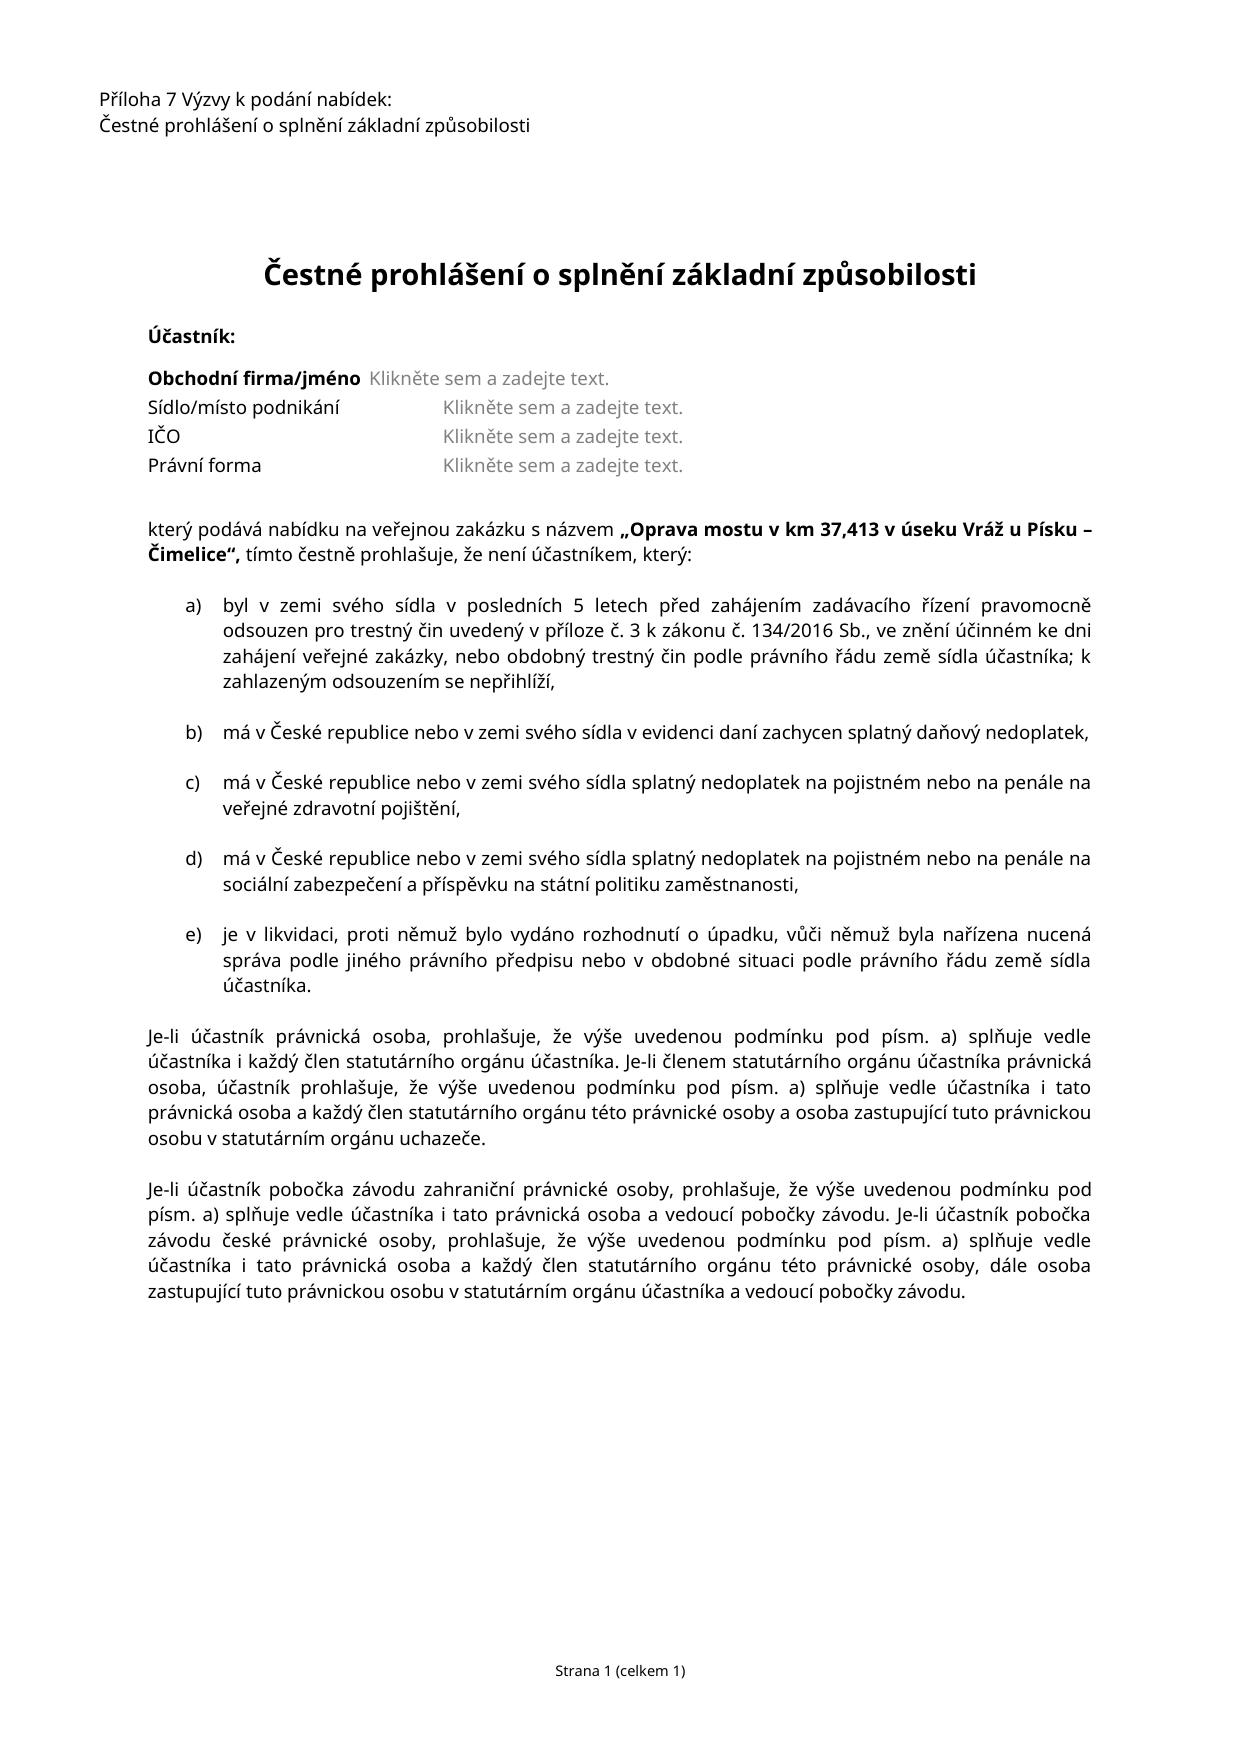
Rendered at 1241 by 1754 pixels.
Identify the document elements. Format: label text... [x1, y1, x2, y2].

list je v likvidaci, proti němuž bylo vydáno rozhodnutí o úpadku, vůči němuž byla nařízena nucená správa podle jiného právního předpisu nebo v obdobné situaci podle právního řádu země sídla účastníka. [185, 922, 1093, 998]
title Čestné prohlášení o splnění základní způsobilosti [148, 254, 1093, 293]
text IČO [148, 420, 1093, 449]
list má v České republice nebo v zemi svého sídla splatný nedoplatek na pojistném nebo na penále na veřejné zdravotní pojištění, [185, 769, 1093, 821]
list byl v zemi svého sídla v posledních 5 letech před zahájením zadávacího řízení pravomocně odsouzen pro trestný čin uvedený v příloze č. 3 k zákonu č. 134/2016 Sb., ve znění účinném ke dni zahájení veřejné zakázky, nebo obdobný trestný čin podle právního řádu země sídla účastníka; k zahlazeným odsouzením se nepřihlíží, [185, 592, 1093, 694]
text Je-li účastník právnická osoba, prohlašuje, že výše uvedenou podmínku pod písm. a) splňuje vedle účastníka i každý člen statutárního orgánu účastníka. Je-li členem statutárního orgánu účastníka právnická osoba, účastník prohlašuje, že výše uvedenou podmínku pod písm. a) splňuje vedle účastníka i tato právnická osoba a každý člen statutárního orgánu této právnické osoby a osoba zastupující tuto právnickou osobu v statutárním orgánu uchazeče. [148, 1023, 1093, 1151]
list má v České republice nebo v zemi svého sídla splatný nedoplatek na pojistném nebo na penále na sociální zabezpečení a příspěvku na státní politiku zaměstnanosti, [185, 846, 1093, 897]
text který podává nabídku na veřejnou zakázku s názvem „Oprava mostu v km 37,413 v úseku Vráž u Písku – Čimelice“, tímto čestně prohlašuje, že není účastníkem, který: [148, 516, 1093, 567]
text Účastník: [148, 318, 1093, 349]
text Je-li účastník pobočka závodu zahraniční právnické osoby, prohlašuje, že výše uvedenou podmínku pod písm. a) splňuje vedle účastníka i tato právnická osoba a vedoucí pobočky závodu. Je-li účastník pobočka závodu české právnické osoby, prohlašuje, že výše uvedenou podmínku pod písm. a) splňuje vedle účastníka i tato právnická osoba a každý člen statutárního orgánu této právnické osoby, dále osoba zastupující tuto právnickou osobu v statutárním orgánu účastníka a vedoucí pobočky závodu. [148, 1176, 1093, 1304]
text Právní forma [148, 449, 1093, 478]
text Obchodní firma/jméno [148, 362, 1093, 391]
list má v České republice nebo v zemi svého sídla v evidenci daní zachycen splatný daňový nedoplatek, [185, 719, 1093, 744]
text Sídlo/místo podnikání [148, 391, 1093, 420]
